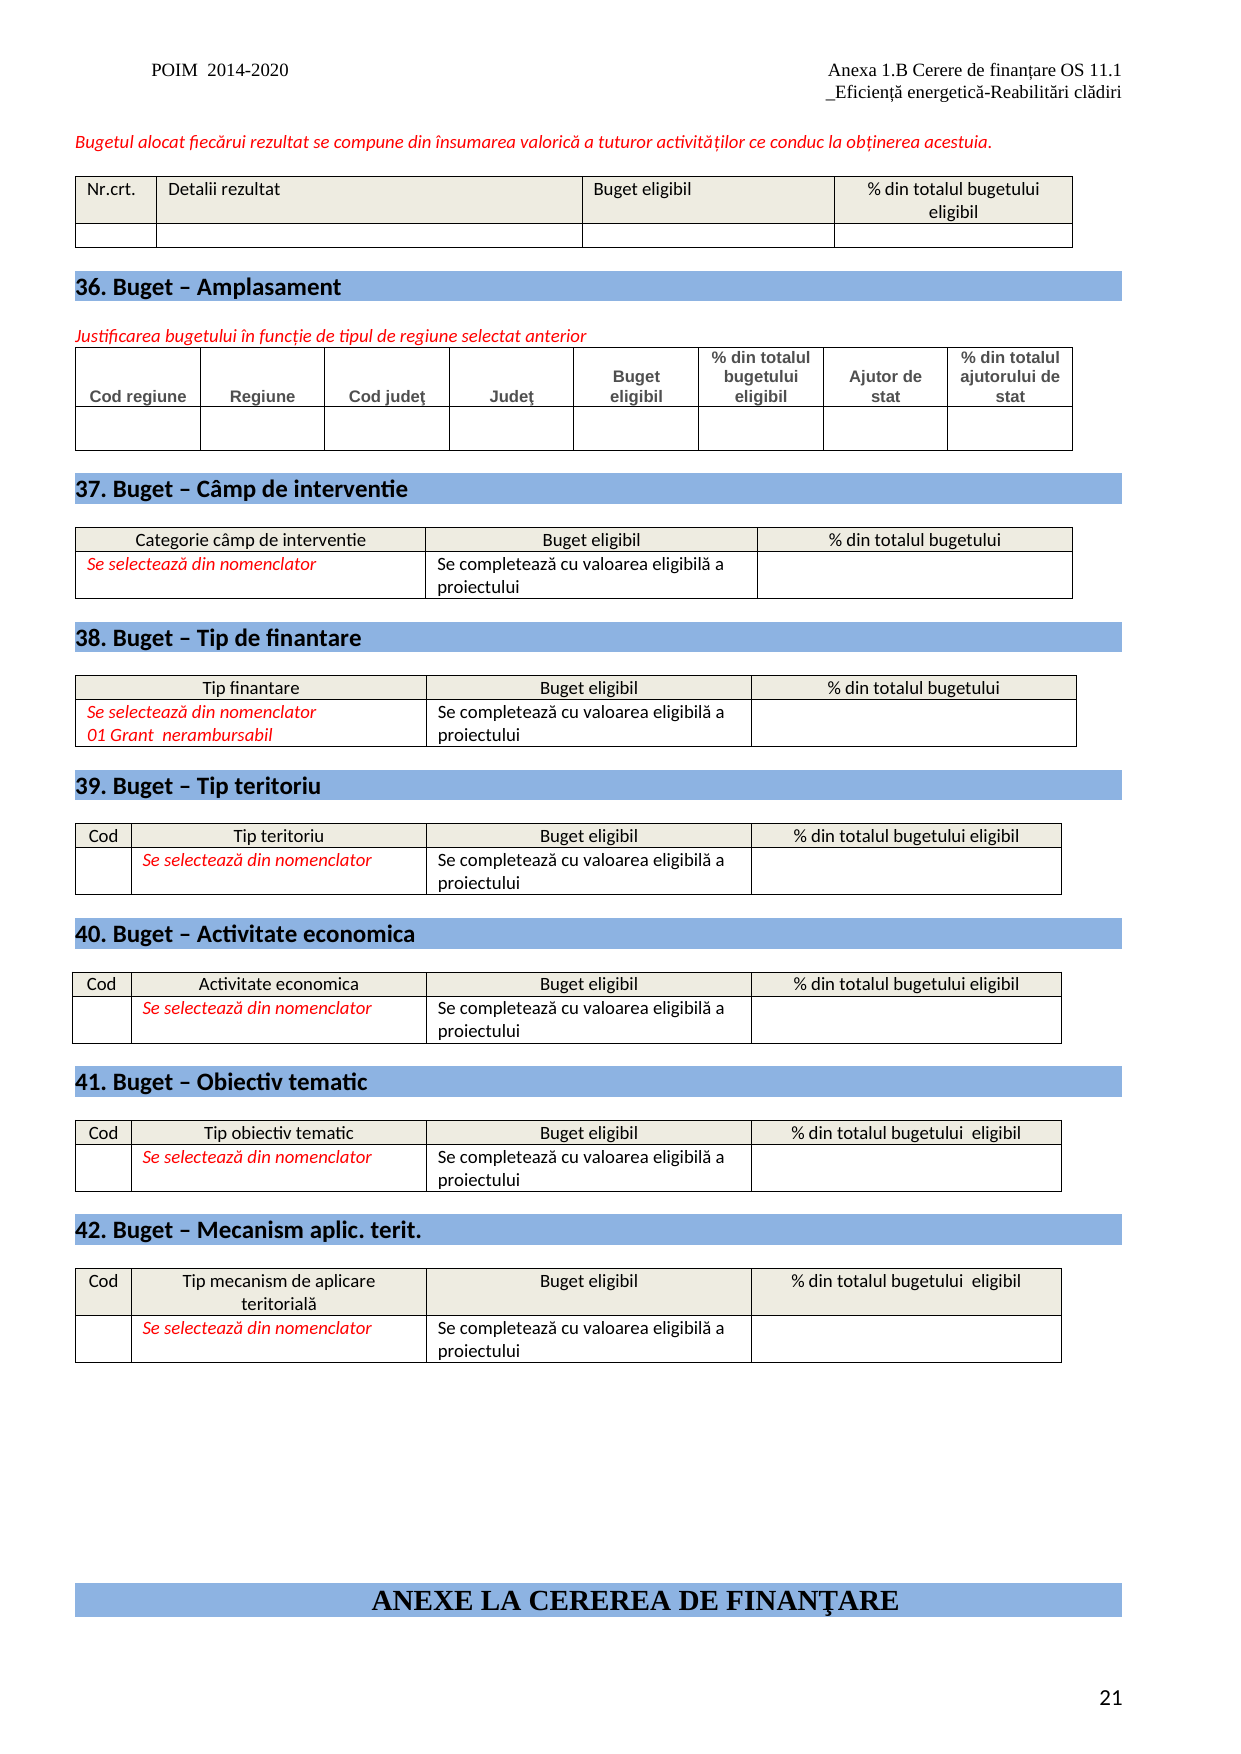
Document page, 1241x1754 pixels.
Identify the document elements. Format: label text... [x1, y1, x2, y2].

table_header Tip obiectiv tematic [132, 1121, 426, 1144]
table_header % din totalul ajutorului de stat [948, 348, 1072, 406]
table_cell [157, 224, 582, 247]
table_cell [325, 407, 449, 449]
table_header % din totalul bugetului eligibil [699, 348, 823, 406]
table_header Categorie câmp de interventie [76, 528, 425, 551]
table_cell [76, 848, 131, 894]
table_header Cod [76, 1269, 131, 1315]
table_cell [835, 224, 1072, 247]
table_header Ajutor de stat [824, 348, 947, 406]
table_header % din totalul bugetului eligibil [835, 177, 1072, 223]
subtitle 41. Buget – Obiectiv tematic [75, 1066, 1122, 1097]
table_header Buget eligibil [574, 348, 698, 406]
table_header % din totalul bugetului [752, 676, 1076, 699]
table_cell Se completează cu valoarea eligibilă a proiectului [427, 700, 751, 746]
subtitle 36. Buget – Amplasament [75, 271, 1122, 301]
table_cell [752, 848, 1061, 894]
table_cell Se selectează din nomenclator [132, 1316, 426, 1362]
table_header Buget eligibil [426, 528, 757, 551]
table_cell Se selectează din nomenclator [132, 1145, 426, 1191]
table_cell [201, 407, 324, 449]
table_cell [450, 407, 573, 449]
table_header Cod judeţ [325, 348, 449, 406]
table_cell [76, 1316, 131, 1362]
subtitle ANEXE LA CEREREA DE FINANŢARE [75, 1583, 1122, 1617]
table_header Buget eligibil [427, 973, 751, 996]
table_cell [583, 224, 834, 247]
table_cell [752, 997, 1061, 1042]
table_header Cod regiune [76, 348, 200, 406]
table_cell [752, 700, 1076, 746]
table_header Activitate economica [132, 973, 426, 996]
table_header Buget eligibil [427, 1121, 751, 1144]
table_header Buget eligibil [427, 676, 751, 699]
table_cell [752, 1316, 1061, 1362]
subtitle 37. Buget – Câmp de interventie [75, 473, 1122, 504]
table_cell Se completează cu valoarea eligibilă a proiectului [427, 848, 751, 894]
subtitle 40. Buget – Activitate economica [75, 918, 1122, 949]
table_header Judeţ [450, 348, 573, 406]
table_header % din totalul bugetului eligibil [752, 1121, 1061, 1144]
table_header Regiune [201, 348, 324, 406]
table_cell Se completează cu valoarea eligibilă a proiectului [426, 552, 757, 598]
table_cell Se selectează din nomenclator 01 Grant nerambursabil [76, 700, 426, 746]
table_header Cod [73, 973, 131, 996]
table_header % din totalul bugetului eligibil [752, 824, 1061, 847]
table_header % din totalul bugetului [758, 528, 1072, 551]
table_cell Se completează cu valoarea eligibilă a proiectului [427, 997, 751, 1042]
table_header % din totalul bugetului eligibil [752, 973, 1061, 996]
table_cell [76, 1145, 131, 1191]
table_cell [73, 997, 131, 1042]
table_cell Se selectează din nomenclator [132, 848, 426, 894]
table_header Tip finantare [76, 676, 426, 699]
table_header % din totalul bugetului eligibil [752, 1269, 1061, 1315]
subtitle 42. Buget – Mecanism aplic. terit. [75, 1214, 1122, 1245]
table_header Buget eligibil [427, 1269, 751, 1315]
table_cell [948, 407, 1072, 449]
table_cell Se selectează din nomenclator [132, 997, 426, 1042]
subtitle 38. Buget – Tip de finantare [75, 622, 1122, 652]
table_header Cod [76, 824, 131, 847]
table_header Buget eligibil [583, 177, 834, 223]
table_header Buget eligibil [427, 824, 751, 847]
table_cell [76, 224, 156, 247]
table_header Cod [76, 1121, 131, 1144]
table_cell Se completează cu valoarea eligibilă a proiectului [427, 1316, 751, 1362]
text Justificarea bugetului în funcție de tipul de regiune selectat anterior [75, 324, 1122, 347]
table_cell [824, 407, 947, 449]
table_cell [758, 552, 1072, 598]
table_cell [752, 1145, 1061, 1191]
table_cell Se selectează din nomenclator [76, 552, 425, 598]
table_cell [699, 407, 823, 449]
table_cell [76, 407, 200, 449]
table_header Detalii rezultat [157, 177, 582, 223]
text Bugetul alocat fiecărui rezultat se compune din însumarea valorică a tuturor activităților ce conduc la obținerea acestuia. [75, 130, 1122, 153]
table_header Nr.crt. [76, 177, 156, 223]
table_header Tip mecanism de aplicare teritorială [132, 1269, 426, 1315]
subtitle 39. Buget – Tip teritoriu [75, 770, 1122, 800]
table_cell [574, 407, 698, 449]
table_cell Se completează cu valoarea eligibilă a proiectului [427, 1145, 751, 1191]
table_header Tip teritoriu [132, 824, 426, 847]
